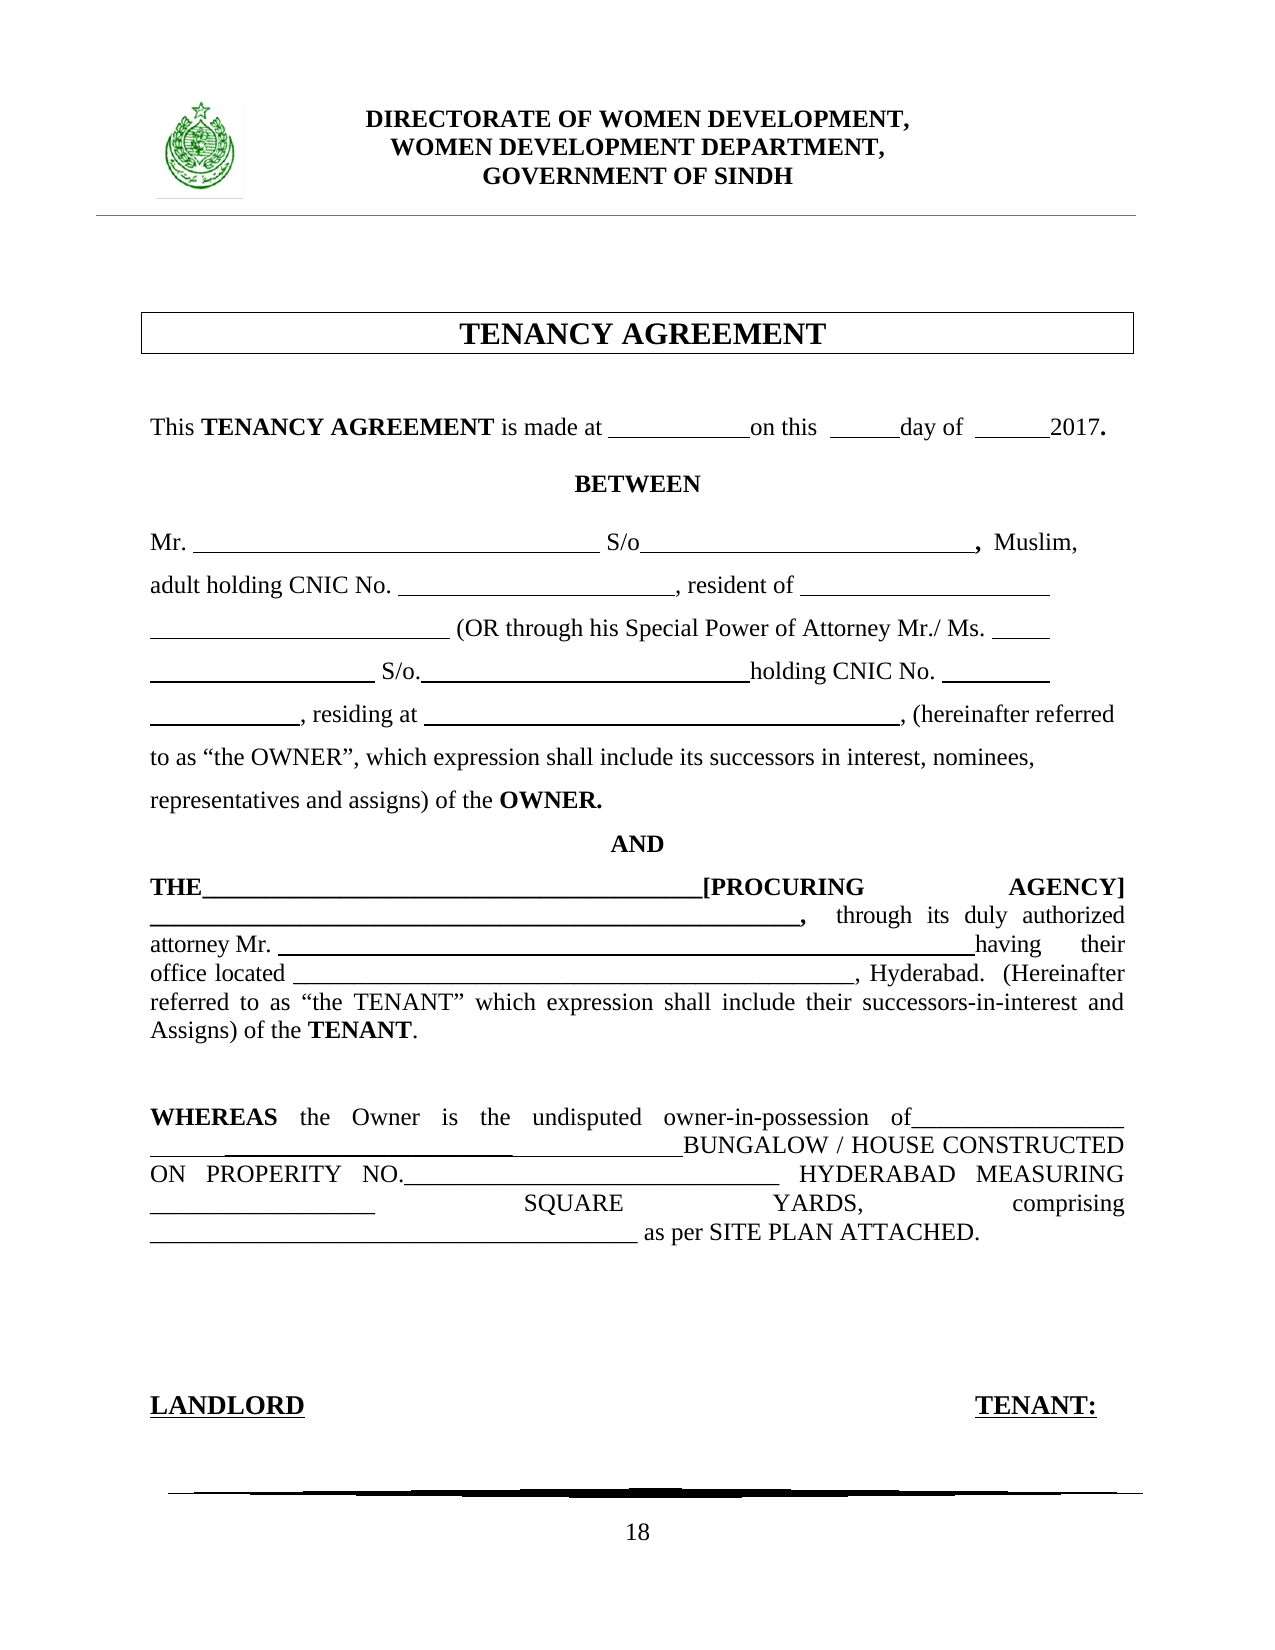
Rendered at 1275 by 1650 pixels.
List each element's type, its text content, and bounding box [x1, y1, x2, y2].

text WHEREAS the Owner is the undisputed owner-in-possession of_________________ _______________________ BUNGALOW / HOUSE CONSTRUCTED ON PROPERITY NO.______________________________ HYDERABAD MEASURING __________________ SQUARE YARDS, comprising _______________________________________ as per SITE PLAN ATTACHED. [150, 1102, 1125, 1246]
text This TENANCY AGREEMENT is made at on this day of 2017. [150, 412, 1125, 441]
text THE________________________________________[PROCURING AGENCY] ____________________________________________________, through its duly authorized attorney Mr. having their office located ______________________________________________, Hyderabad. (Hereinafter referred to as “the TENANT” which expression shall include their successors-in-interest and Assigns) of the TENANT. [150, 872, 1125, 1044]
picture [156, 101, 244, 199]
text LANDLORD TENANT: [150, 1389, 1155, 1421]
text AND [150, 829, 1125, 857]
text BETWEEN [150, 469, 1125, 498]
text Mr. S/o , Muslim, adult holding CNIC No. , resident of (OR through his Special Power of Attorney Mr./ Ms. S/o. holding CNIC No. , residing at , (hereinafter referred to as “the OWNER”, which expression shall include its successors in interest, nominees, representatives and assigns) of the OWNER. [150, 527, 1125, 814]
text TENANCY AGREEMENT [142, 313, 1133, 353]
